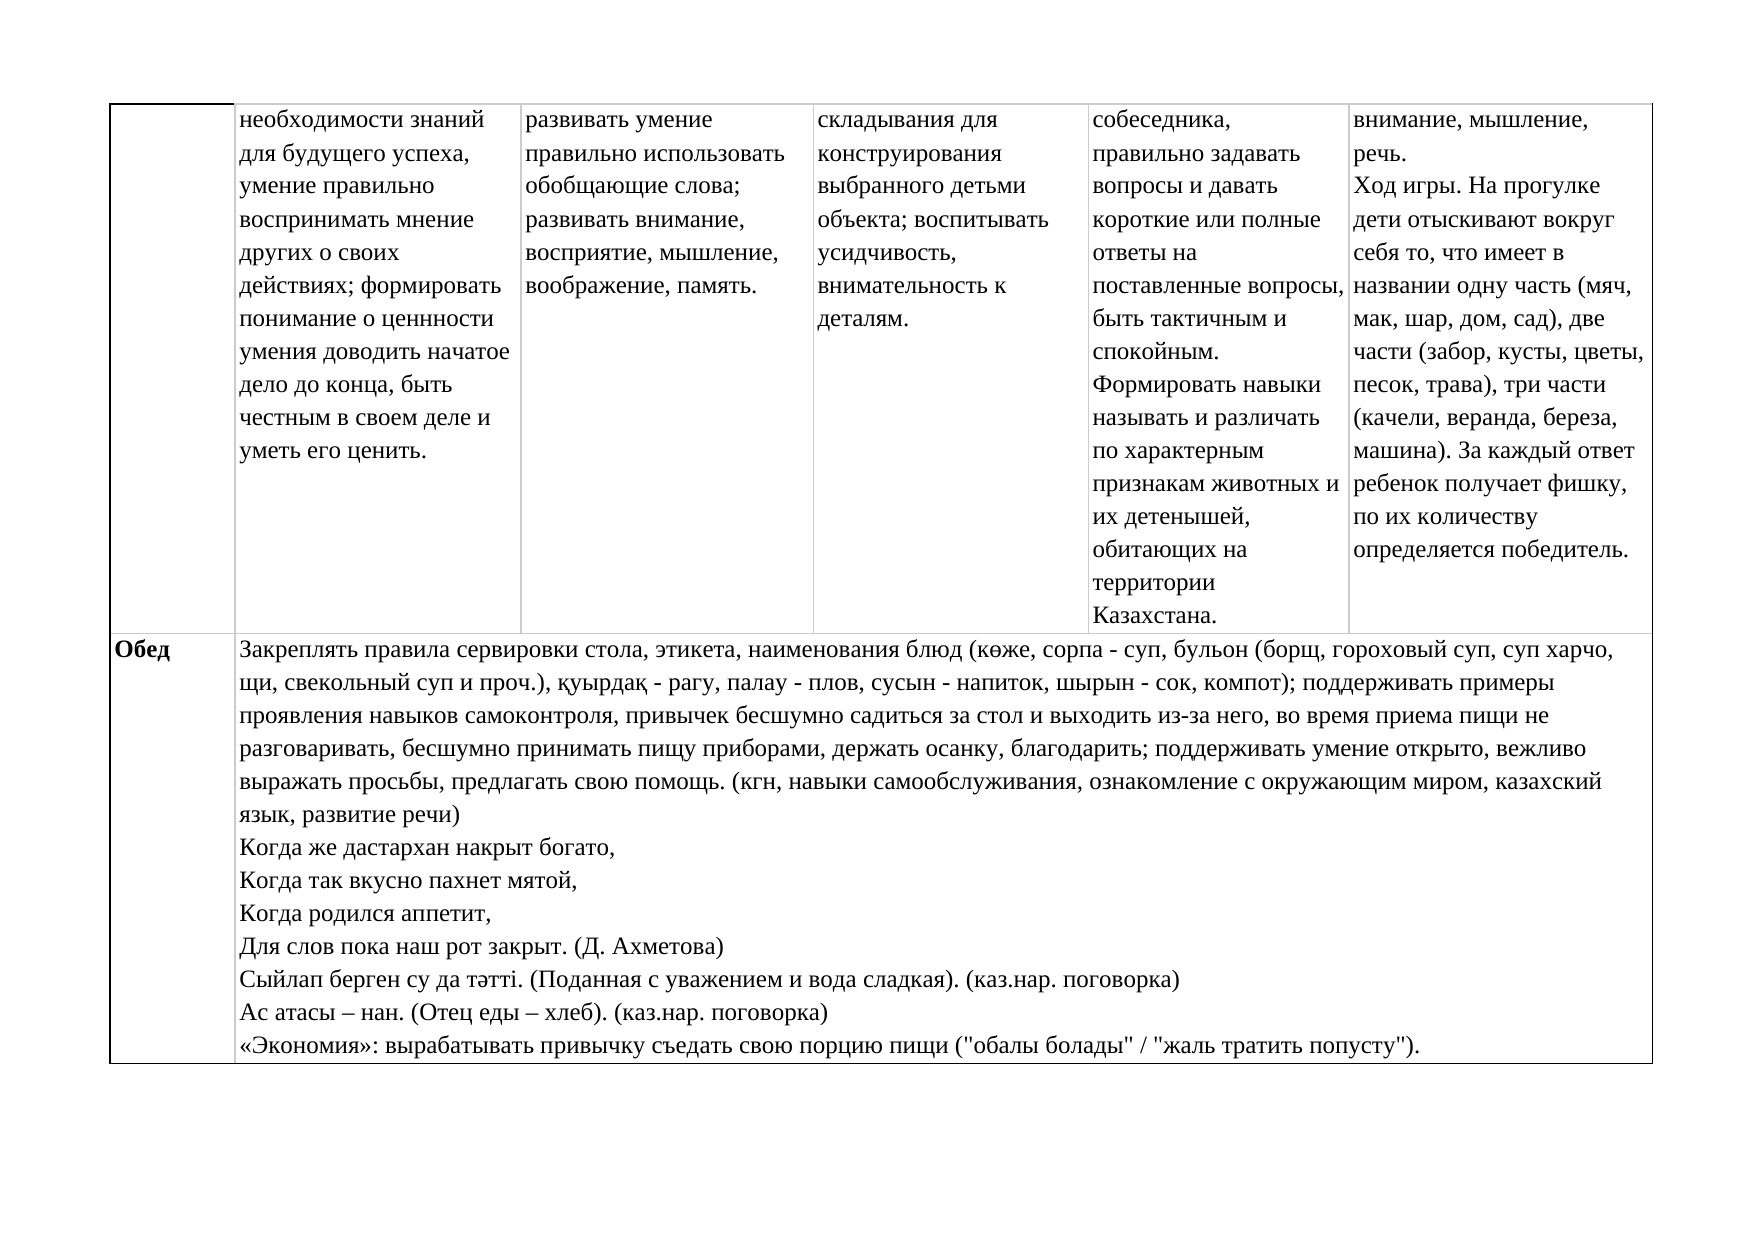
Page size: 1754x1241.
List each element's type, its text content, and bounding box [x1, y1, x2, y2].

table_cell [1350, 105, 1652, 632]
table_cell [814, 105, 1088, 632]
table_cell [1089, 105, 1348, 632]
table_cell Закреплять правила сервировки стола, этикета, наименования блюд (көже, сорпа - суп, бульон (борщ, гороховый суп, суп харчо, щи, свекольный суп и проч.), қуырдақ - рагу, палау - плов, сусын - напиток, шырын - сок, компот); поддерживать примеры проявления навыков самоконтроля, привычек бесшумно садиться за стол и выходить из-за него, во время приема пищи не разговаривать, бесшумно принимать пищу приборами, держать осанку, благодарить; поддерживать умение открыто, вежливо выражать просьбы, предлагать свою помощь. (кгн, навыки самообслуживания, ознакомление с окружающим миром, казахский язык, развитие речи) Когда же дастархан накрыт богато, Когда так вкусно пахнет мятой, Когда родился аппетит, Для слов пока наш рот закрыт. (Д. Ахметова) Сыйлап берген су да тәттi. (Поданная с уважением и вода сладкая). (каз.нар. поговорка) Ас атасы – нан. (Отец еды – хлеб). (каз.нар. поговорка) «Экономия»: вырабатывать привычку съедать свою порцию пищи ("обалы болады" / "жаль тратить попусту"). [236, 634, 1652, 1063]
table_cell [522, 105, 813, 632]
table_cell Обед [111, 634, 234, 1063]
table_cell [236, 105, 520, 632]
